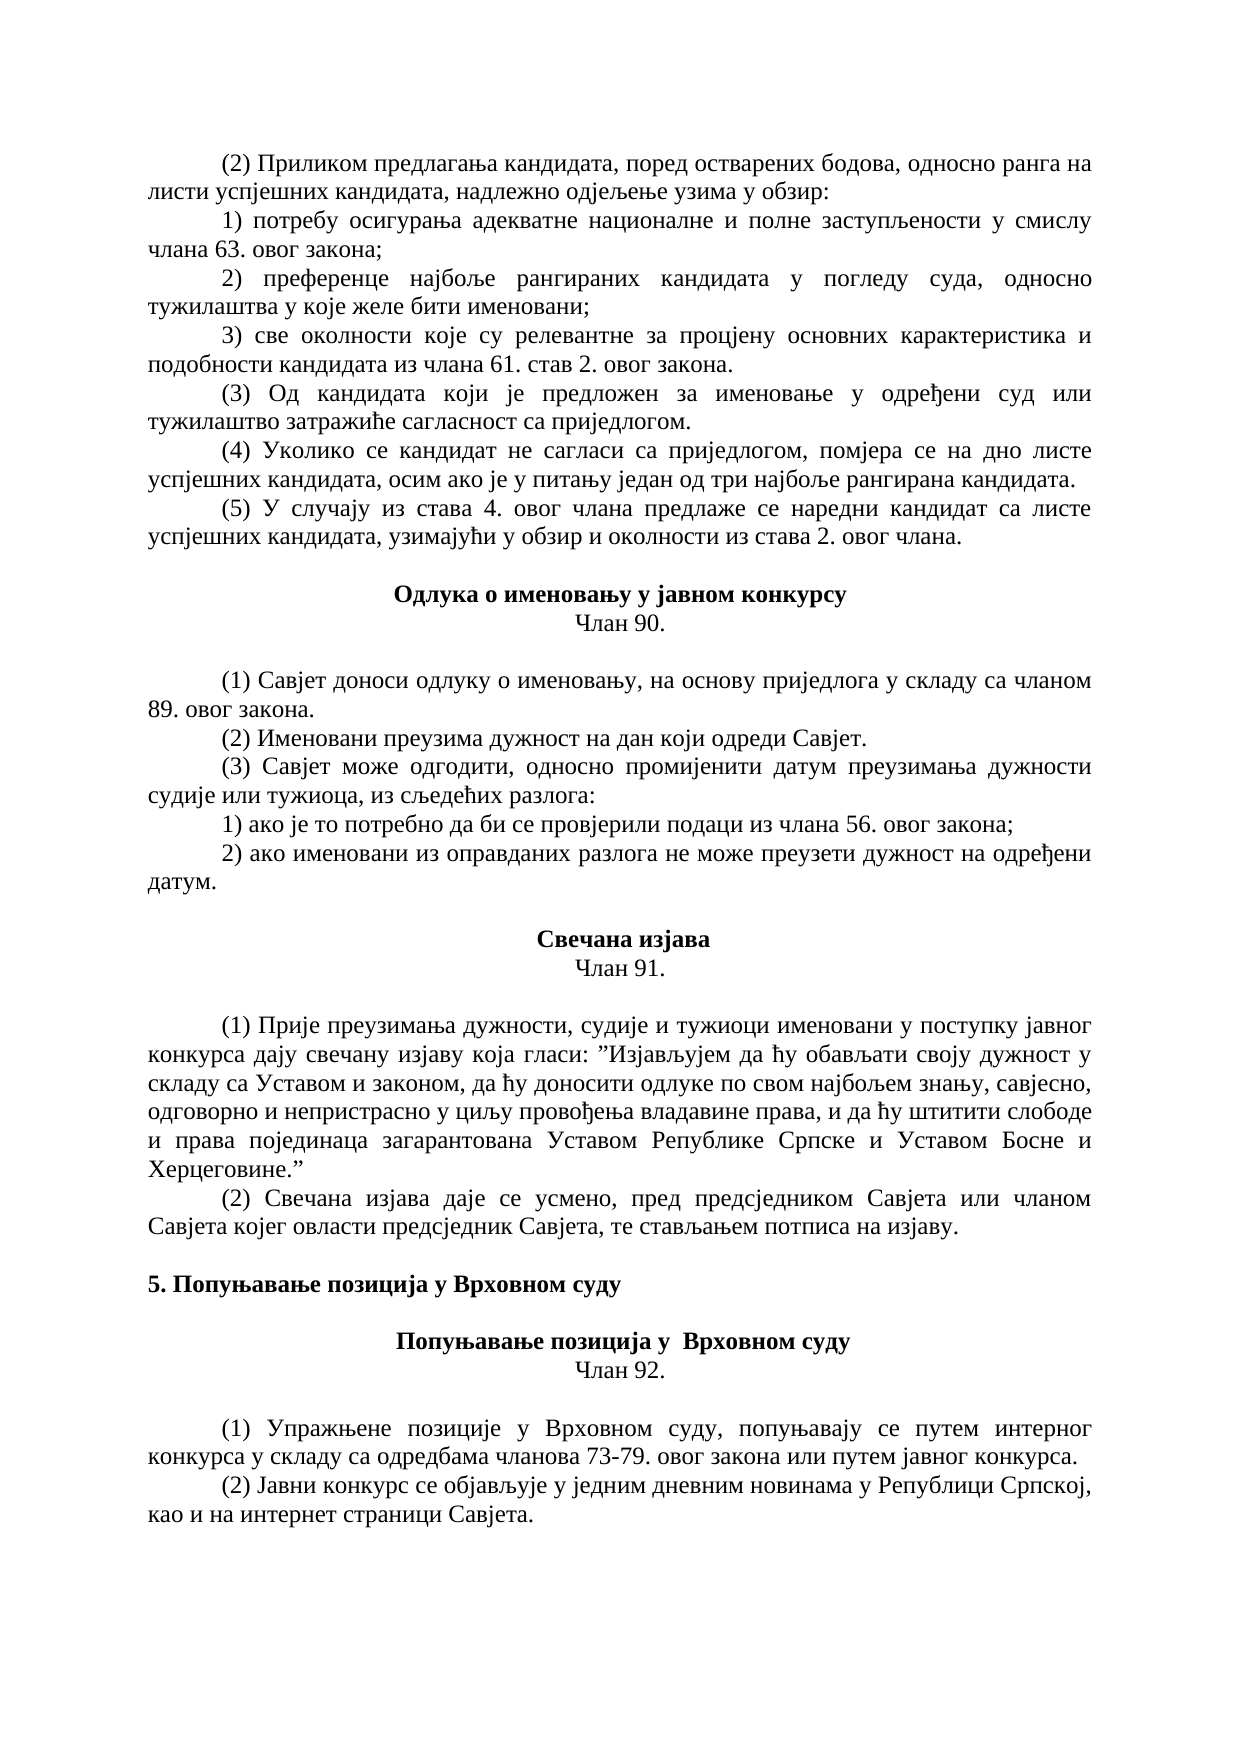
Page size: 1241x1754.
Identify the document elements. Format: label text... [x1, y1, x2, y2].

text (3) Савјет може одгодити, односно промијенити датум преузимања дужности судије или тужиоца, из сљедећих разлога: [148, 751, 1093, 809]
text Свечана изјава [148, 924, 1093, 953]
text (1) Упражњене позиције у Врховном суду, попуњавају се путем интерног конкурса у складу са одредбама чланова 73-79. овог закона или путем јавног конкурса. [148, 1413, 1093, 1470]
text (1) Прије преузимања дужности, судије и тужиоци именовани у поступку јавног конкурса дају свечану изјаву која гласи: ”Изјављујем да ћу обављати своју дужност у складу са Уставом и законом, да ћу доносити одлуке по свом најбољем знању, савјесно, одговорно и непристрасно у циљу провођења владавине права, и да ћу штитити слободе и права појединаца загарантована Уставом Републике Српске и Уставом Босне и Херцеговине.” [148, 1010, 1093, 1183]
text (2) Свечана изјава даје се усмено, пред предсједником Савјета или чланом Савјета којег овласти предсједник Савјета, те стављањем потписа на изјаву. [148, 1183, 1093, 1240]
text Попуњавање позиција у Врховном суду [148, 1326, 1093, 1355]
text Члан 90. [148, 608, 1093, 636]
text Одлука о именовању у јавном конкурсу [148, 579, 1093, 608]
text (3) Од кандидата који је предложен за именовање у одређени суд или тужилаштво затражиће сагласност са приједлогом. [148, 378, 1093, 435]
text 2) преференце најбоље рангираних кандидата у погледу суда, односно тужилаштва у које желе бити именовани; [148, 263, 1093, 320]
text 2) ако именовани из оправданих разлога не може преузети дужност на одређени датум. [148, 838, 1093, 895]
text (5) У случају из става 4. овог члана предлаже се наредни кандидат са листе успјешних кандидата, узимајући у обзир и околности из става 2. овог члана. [148, 493, 1093, 550]
text Члан 91. [148, 953, 1093, 981]
text 1) потребу осигурања адекватне националне и полне заступљености у смислу члана 63. овог закона; [148, 205, 1093, 263]
text 5. Попуњавање позиција у Врховном суду [148, 1269, 1093, 1298]
text Члан 92. [148, 1355, 1093, 1384]
text 1) ако је то потребно да би се провјерили подаци из члана 56. овог закона; [148, 809, 1093, 838]
text (2) Приликом предлагања кандидата, поред остварених бодова, односно ранга на листи успјешних кандидата, надлежно одјељење узима у обзир: [148, 148, 1093, 205]
text (2) Јавни конкурс се објављује у једним дневним новинама у Републици Српској, као и на интернет страници Савјета. [148, 1470, 1093, 1528]
text (4) Уколико се кандидат не сагласи са приједлогом, помјера се на дно листе успјешних кандидата, осим ако је у питању један од три најбоље рангирана кандидата. [148, 435, 1093, 493]
text 3) све околности које су релевантне за процјену основних карактеристика и подобности кандидата из члана 61. став 2. овог закона. [148, 320, 1093, 378]
text (2) Именовани преузима дужност на дан који одреди Савјет. [148, 723, 1093, 751]
text (1) Савјет доноси одлуку о именовању, на основу приједлога у складу са чланом 89. овог закона. [148, 665, 1093, 723]
